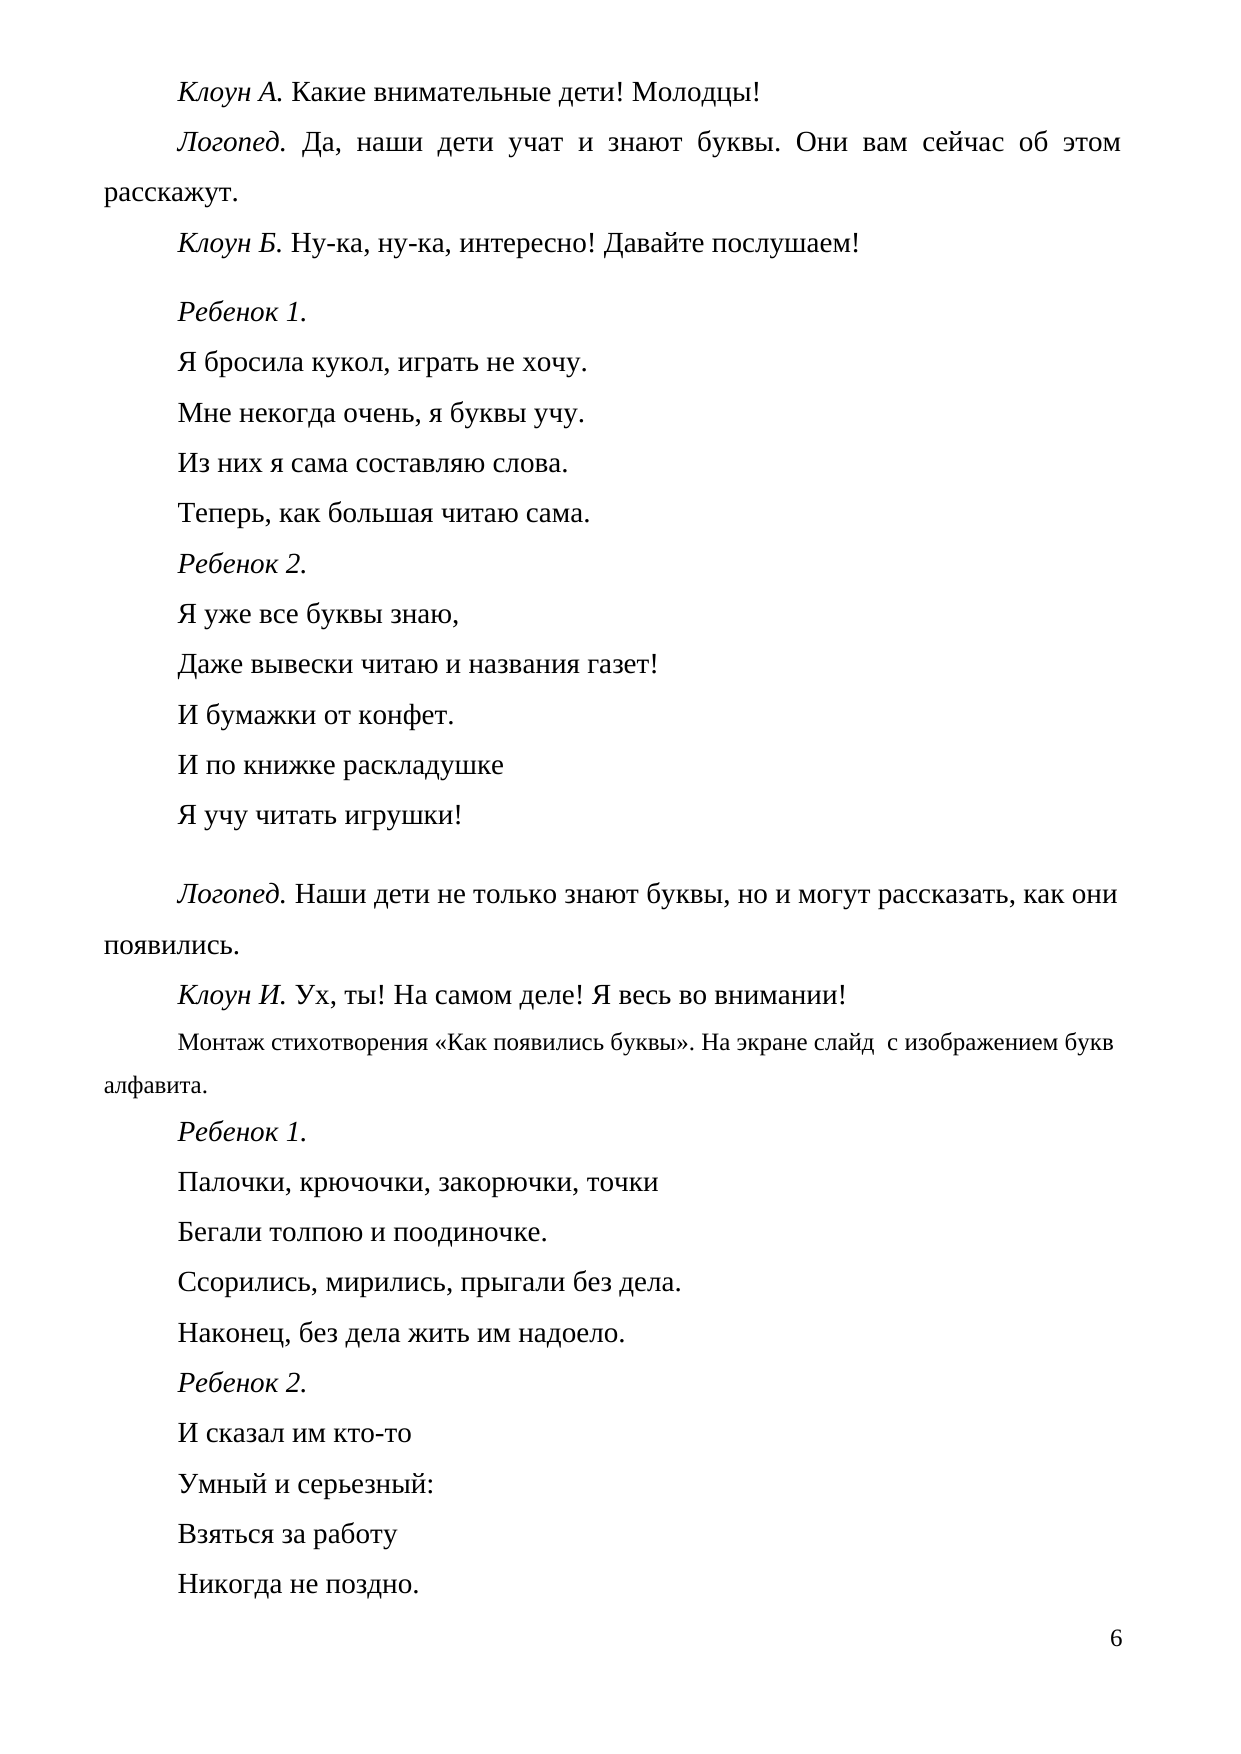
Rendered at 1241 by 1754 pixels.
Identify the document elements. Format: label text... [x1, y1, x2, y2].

text Ребенок 1. [103, 1114, 1122, 1147]
text Ребенок 1. [103, 294, 1122, 328]
text И сказал им кто-то [103, 1416, 1122, 1449]
text Теперь, как большая читаю сама. [103, 496, 1122, 529]
text Умный и серьезный: [103, 1466, 1122, 1499]
text Наконец, без дела жить им надоело. [103, 1315, 1122, 1348]
text Я учу читать игрушки! [103, 797, 1122, 831]
text Клоун Б. Ну-ка, ну-ка, интересно! Давайте послушаем! [103, 225, 1122, 258]
text Бегали толпою и поодиночке. [103, 1214, 1122, 1248]
text Взяться за работу [103, 1516, 1122, 1550]
text Ребенок 2. [103, 546, 1122, 579]
text И бумажки от конфет. [103, 697, 1122, 730]
text Никогда не поздно. [103, 1566, 1122, 1600]
text Ссорились, мирились, прыгали без дела. [103, 1264, 1122, 1298]
text Мне некогда очень, я буквы учу. [103, 395, 1122, 428]
text Логопед. Да, наши дети учат и знают буквы. Они вам сейчас об этом расскажут. [103, 124, 1122, 208]
text Ребенок 2. [103, 1365, 1122, 1399]
text Логопед. Наши дети не только знают буквы, но и могут рассказать, как они появились. [103, 876, 1122, 960]
text Клоун А. Какие внимательные дети! Молодцы! [103, 74, 1122, 107]
text Палочки, крючочки, закорючки, точки [103, 1164, 1122, 1197]
text Даже вывески читаю и названия газет! [103, 646, 1122, 680]
text Монтаж стихотворения «Как появились буквы». На экране слайд с изображением букв алфавита. [103, 1027, 1122, 1099]
text Из них я сама составляю слова. [103, 445, 1122, 479]
text Я уже все буквы знаю, [103, 596, 1122, 630]
text Я бросила кукол, играть не хочу. [103, 344, 1122, 378]
text И по книжке раскладушке [103, 747, 1122, 781]
text Клоун И. Ух, ты! На самом деле! Я весь во внимании! [103, 977, 1122, 1011]
